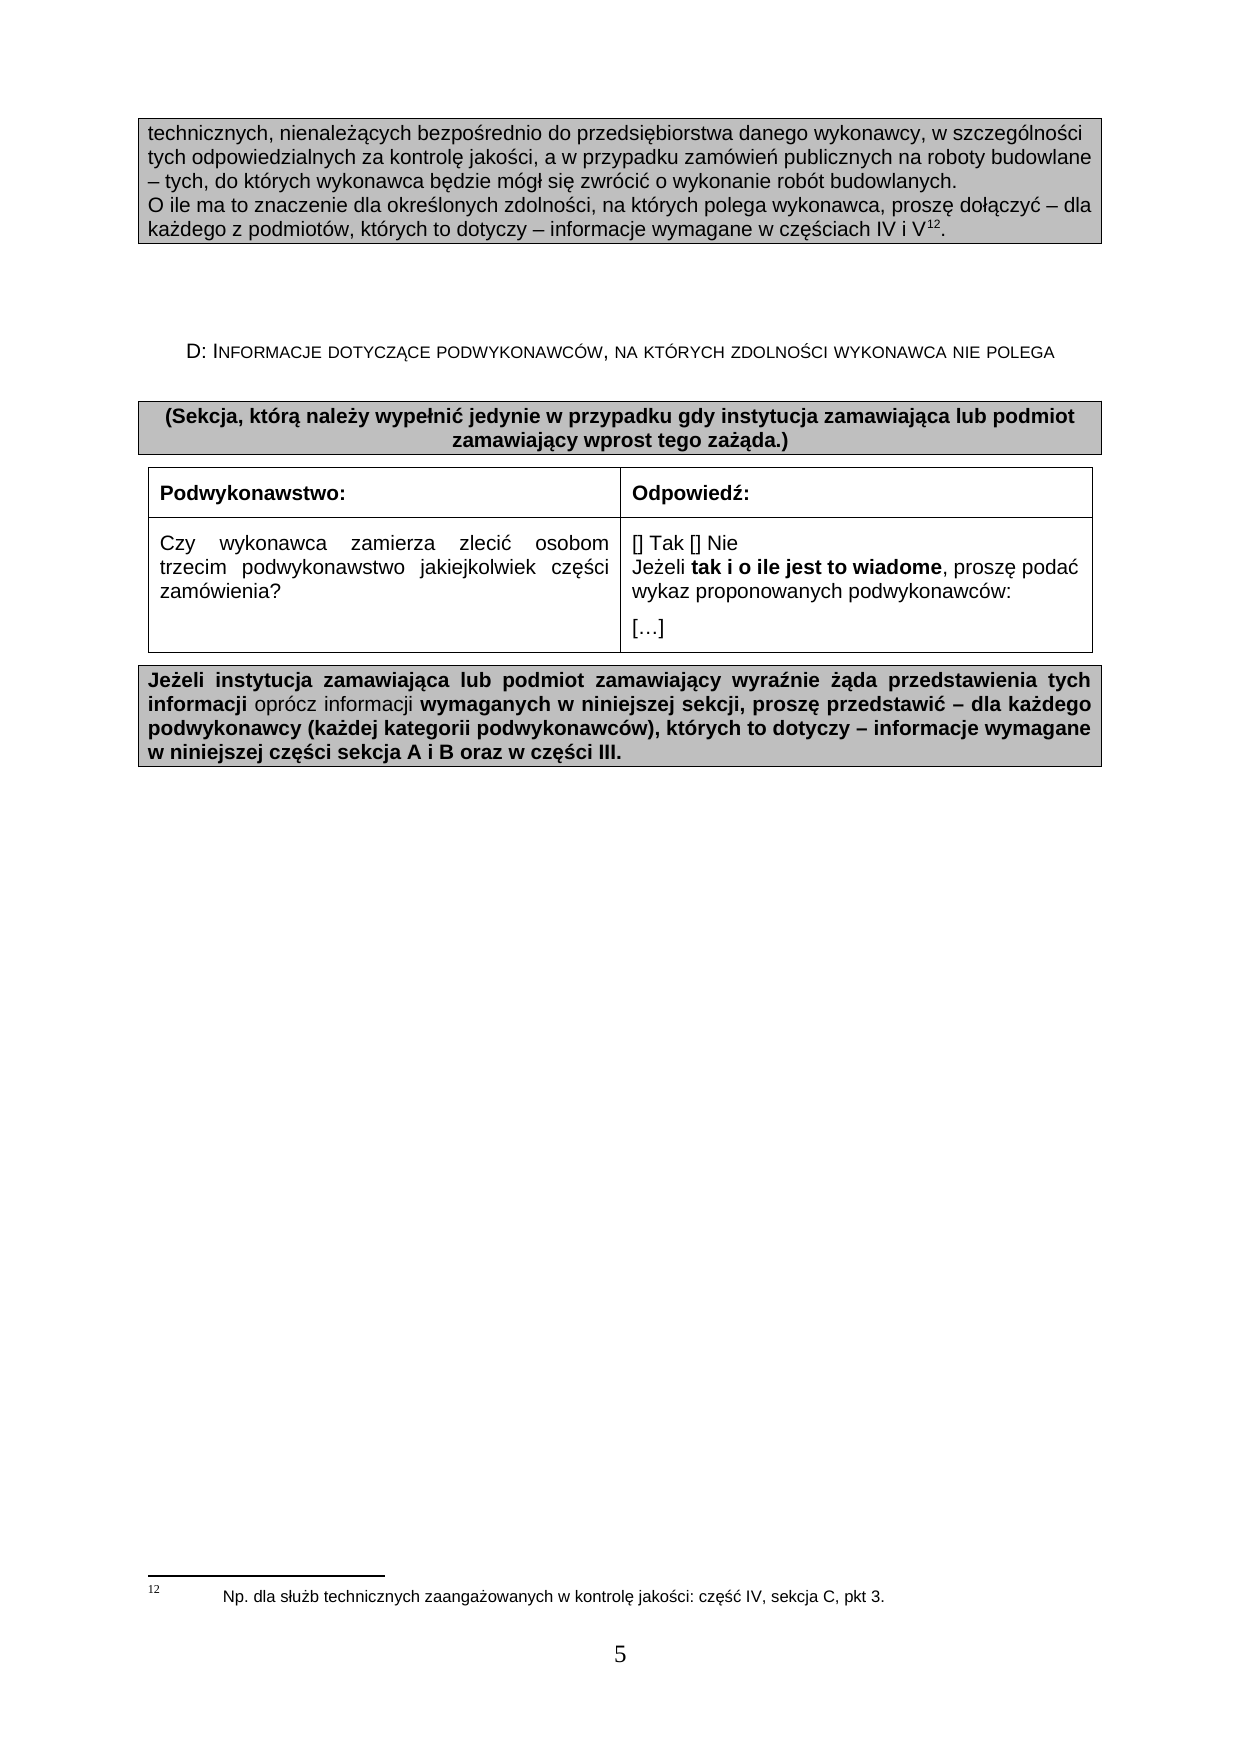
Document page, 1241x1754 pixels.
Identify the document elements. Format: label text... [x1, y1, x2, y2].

title D: Informacje dotyczące podwykonawców, na których zdolności wykonawca nie polega [148, 339, 1092, 363]
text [139, 119, 1101, 243]
table_header Odpowiedź: [621, 468, 1092, 517]
table_cell Czy wykonawca zamierza zlecić osobom trzecim podwykonawstwo jakiejkolwiek części zamówienia? [149, 518, 620, 652]
table_cell [] Tak [] Nie Jeżeli tak i o ile jest to wiadome, proszę podać wykaz proponowanych podwykonawców: […] [621, 518, 1092, 652]
title (Sekcja, którą należy wypełnić jedynie w przypadku gdy instytucja zamawiająca lub podmiot zamawiający wprost tego zażąda.) [139, 402, 1101, 454]
title Jeżeli instytucja zamawiająca lub podmiot zamawiający wyraźnie żąda przedstawienia tych informacji oprócz informacji wymaganych w niniejszej sekcji, proszę przedstawić – dla każdego podwykonawcy (każdej kategorii podwykonawców), których to dotyczy – informacje wymagane w niniejszej części sekcja A i B oraz w części III. [139, 666, 1101, 766]
table_header Podwykonawstwo: [149, 468, 620, 517]
